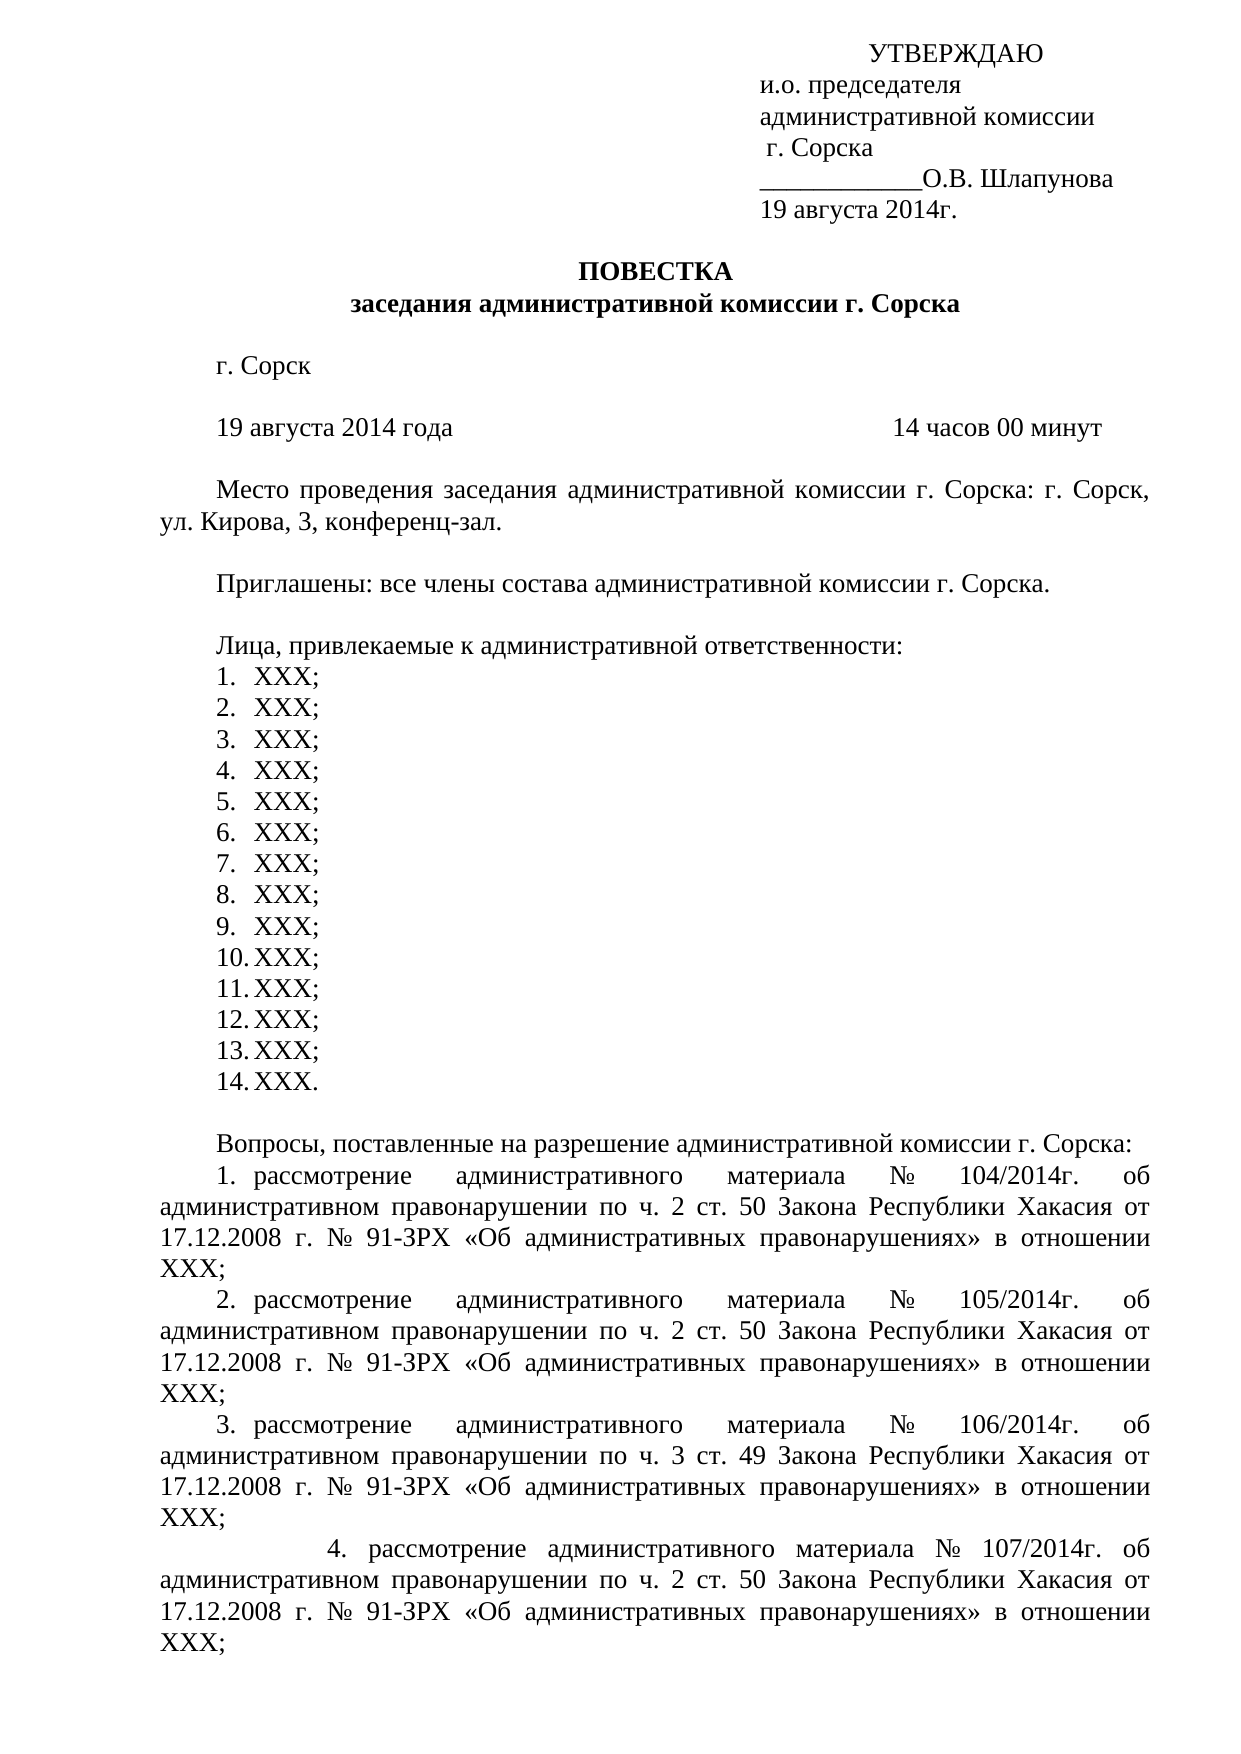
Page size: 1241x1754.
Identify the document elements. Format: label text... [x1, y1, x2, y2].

list ХХХ; [216, 941, 1152, 972]
list ХХХ; [216, 723, 1152, 754]
list ХХХ; [216, 660, 1152, 692]
text заседания административной комиссии г. Сорска [159, 287, 1152, 318]
list рассмотрение административного материала № 104/2014г. об административном правонарушении по ч. 2 ст. 50 Закона Республики Хакасия от 17.12.2008 г. № 91-ЗРХ «Об административных правонарушениях» в отношении ХХХ; [159, 1159, 1152, 1283]
list ХХХ; [216, 847, 1152, 878]
list рассмотрение административного материала № 106/2014г. об административном правонарушении по ч. 3 ст. 49 Закона Республики Хакасия от 17.12.2008 г. № 91-ЗРХ «Об административных правонарушениях» в отношении ХХХ; [159, 1408, 1152, 1532]
text 19 августа 2014 года 14 часов 00 минут [159, 411, 1152, 442]
list ХХХ. [216, 1065, 1152, 1096]
list ХХХ; [216, 1003, 1152, 1034]
list ХХХ; [216, 972, 1152, 1003]
list ХХХ; [216, 878, 1152, 909]
list ХХХ; [216, 785, 1152, 816]
text ПОВЕСТКА [159, 256, 1152, 287]
text 19 августа 2014г. [759, 193, 1152, 224]
list ХХХ; [216, 754, 1152, 785]
text Место проведения заседания административной комиссии г. Сорска: г. Сорск, ул. Кирова, 3, конференц-зал. [159, 473, 1152, 536]
text УТВЕРЖДАЮ [759, 37, 1152, 69]
text Лица, привлекаемые к административной ответственности: [159, 629, 1152, 660]
list рассмотрение административного материала № 105/2014г. об административном правонарушении по ч. 2 ст. 50 Закона Республики Хакасия от 17.12.2008 г. № 91-ЗРХ «Об административных правонарушениях» в отношении ХХХ; [159, 1283, 1152, 1408]
list ХХХ; [216, 1034, 1152, 1065]
text Вопросы, поставленные на разрешение административной комиссии г. Сорска: [197, 1128, 1152, 1159]
text и.о. председателя [759, 69, 1152, 100]
text Приглашены: все члены состава административной комиссии г. Сорска. [159, 567, 1152, 598]
text ____________О.В. Шлапунова [759, 162, 1152, 193]
text 4. рассмотрение административного материала № 107/2014г. об административном правонарушении по ч. 2 ст. 50 Закона Республики Хакасия от 17.12.2008 г. № 91-ЗРХ «Об административных правонарушениях» в отношении ХХХ; [159, 1532, 1152, 1657]
text г. Сорска [759, 131, 1152, 162]
text административной комиссии [759, 100, 1152, 131]
text г. Сорск [159, 349, 1152, 380]
list ХХХ; [216, 692, 1152, 723]
list ХХХ; [216, 909, 1152, 941]
list ХХХ; [216, 816, 1152, 847]
